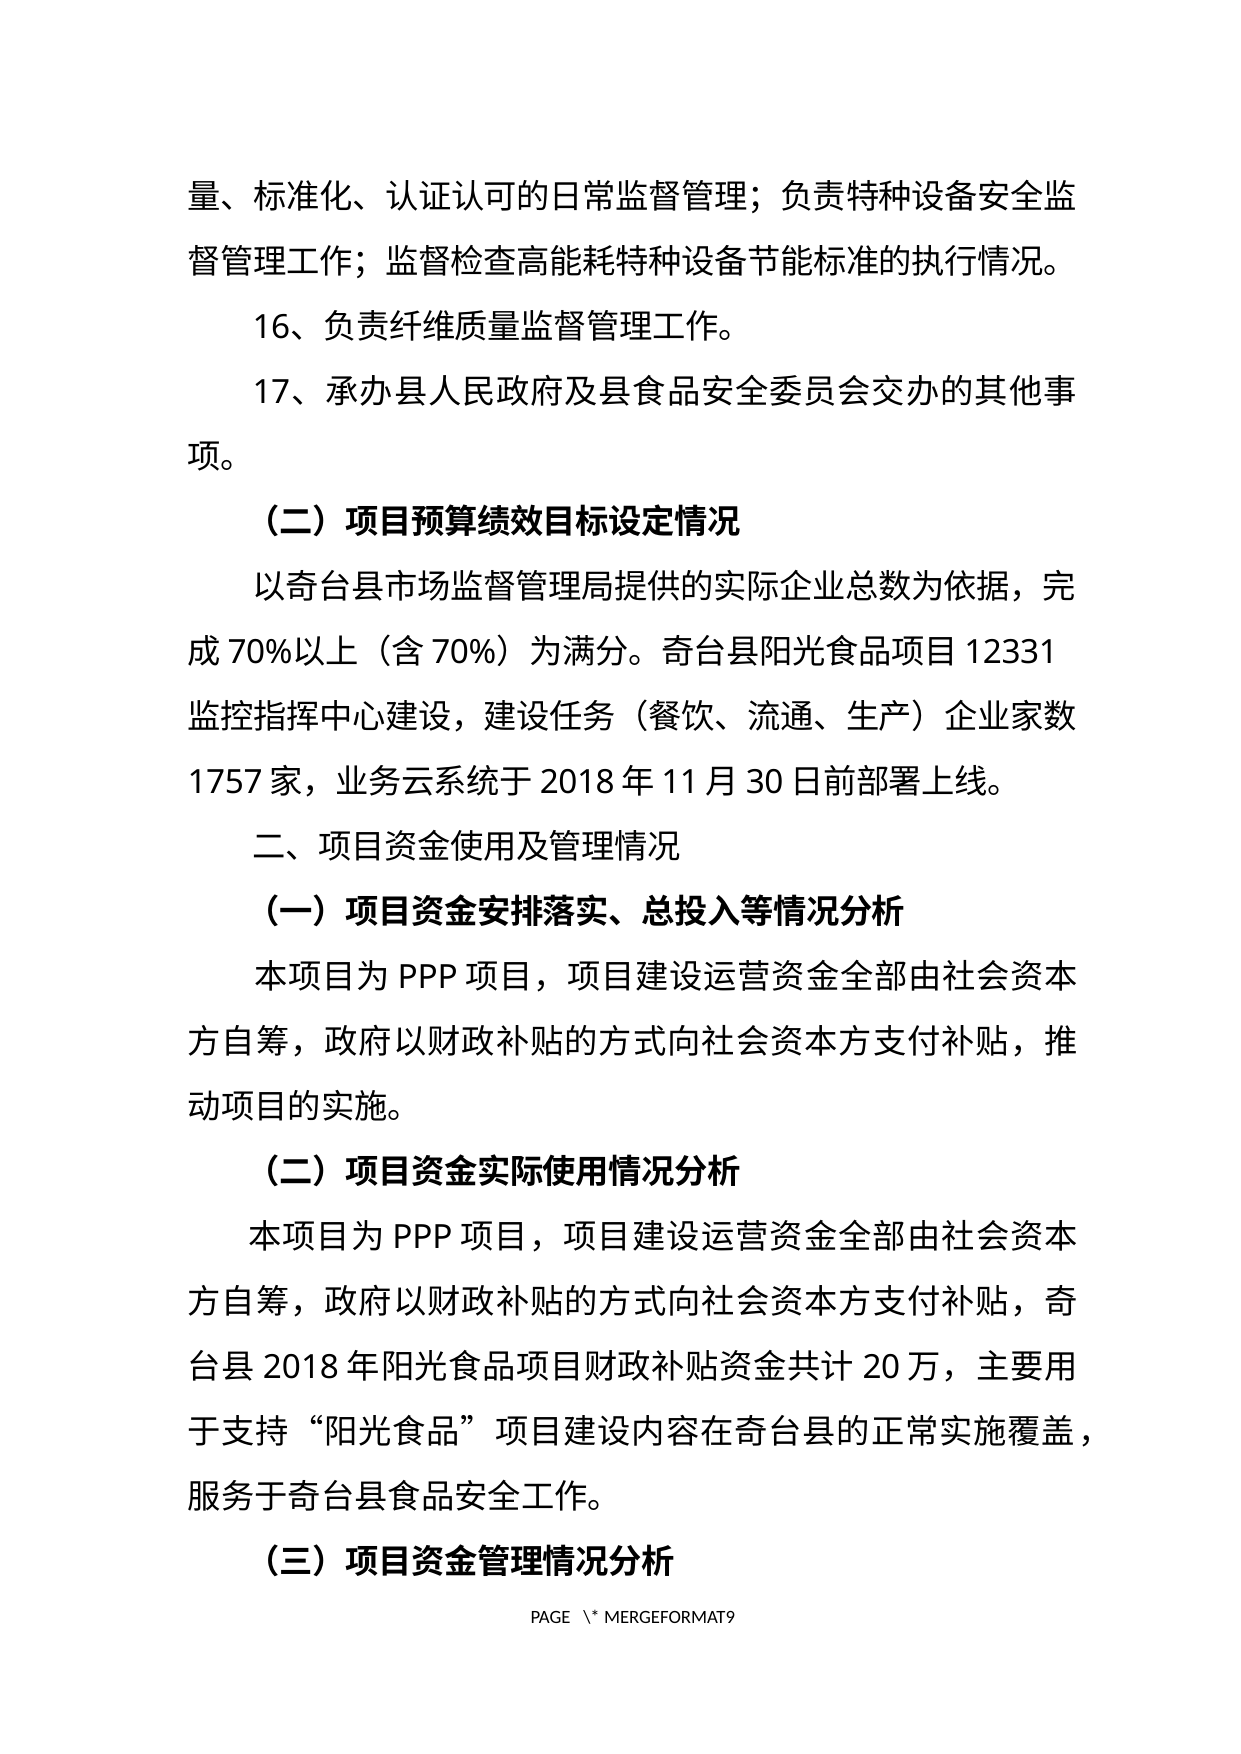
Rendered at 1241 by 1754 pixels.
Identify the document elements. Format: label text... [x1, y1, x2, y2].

text 以奇台县市场监督管理局提供的实际企业总数为依据，完成70%以上（含70%）为满分。奇台县阳光食品项目12331监控指挥中心建设，建设任务（餐饮、流通、生产）企业家数1757家，业务云系统于2018年11月30日前部署上线。 [187, 552, 1078, 812]
text 本项目为PPP项目，项目建设运营资金全部由社会资本方自筹，政府以财政补贴的方式向社会资本方支付补贴，奇台县2018年阳光食品项目财政补贴资金共计20万，主要用于支持“阳光食品”项目建设内容在奇台县的正常实施覆盖，服务于奇台县食品安全工作。 [187, 1202, 1078, 1527]
text （三）项目资金管理情况分析 [187, 1527, 1078, 1592]
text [187, 162, 1078, 292]
text 17、承办县人民政府及县食品安全委员会交办的其他事项。 [187, 357, 1078, 487]
text （一）项目资金安排落实、总投入等情况分析 [187, 877, 1078, 942]
text 二、项目资金使用及管理情况 [187, 812, 1078, 877]
text 本项目为PPP项目，项目建设运营资金全部由社会资本方自筹，政府以财政补贴的方式向社会资本方支付补贴，推动项目的实施。 [187, 942, 1078, 1137]
text （二）项目预算绩效目标设定情况 [187, 487, 1078, 552]
text （二）项目资金实际使用情况分析 [187, 1137, 1078, 1202]
text 16、负责纤维质量监督管理工作。 [187, 292, 1078, 357]
